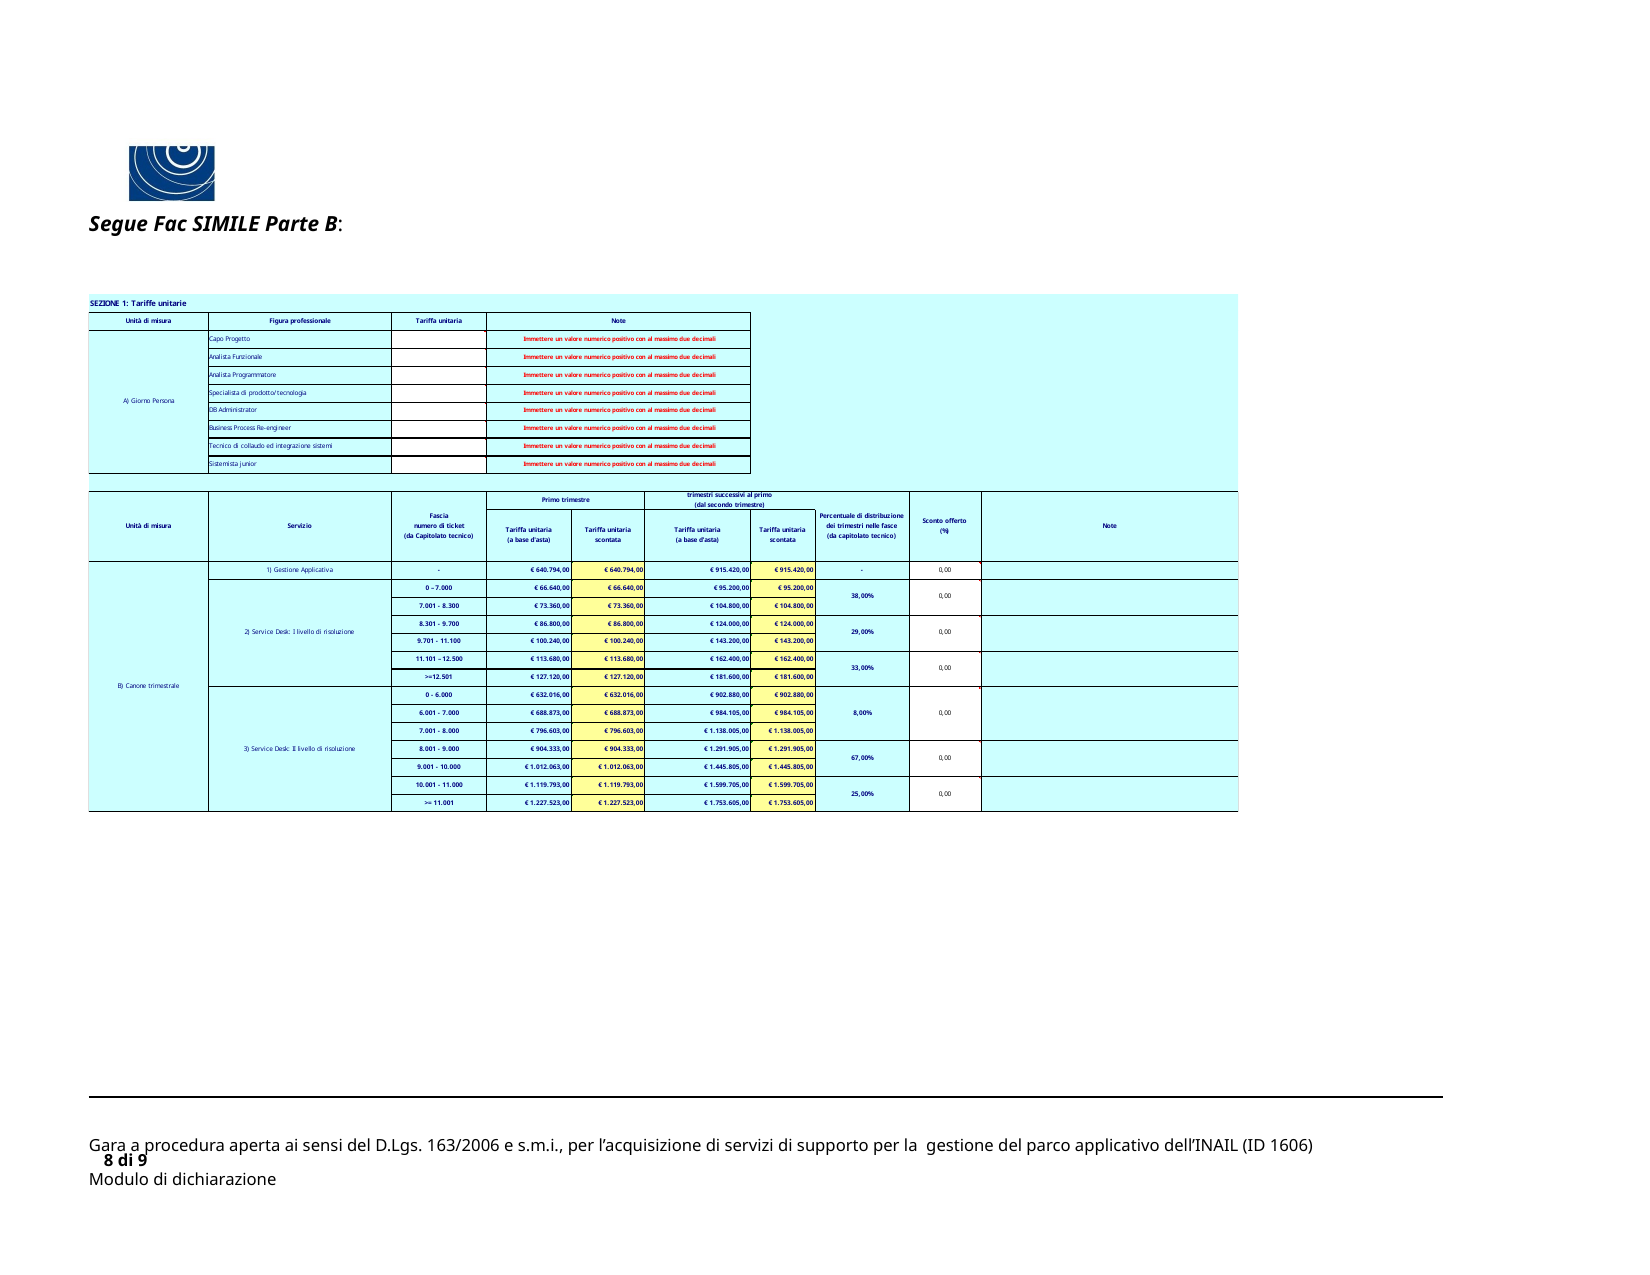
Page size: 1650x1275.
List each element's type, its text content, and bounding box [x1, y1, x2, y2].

text Segue Fac SIMILE Parte B: [89, 207, 1443, 238]
picture [25, 25, 216, 200]
